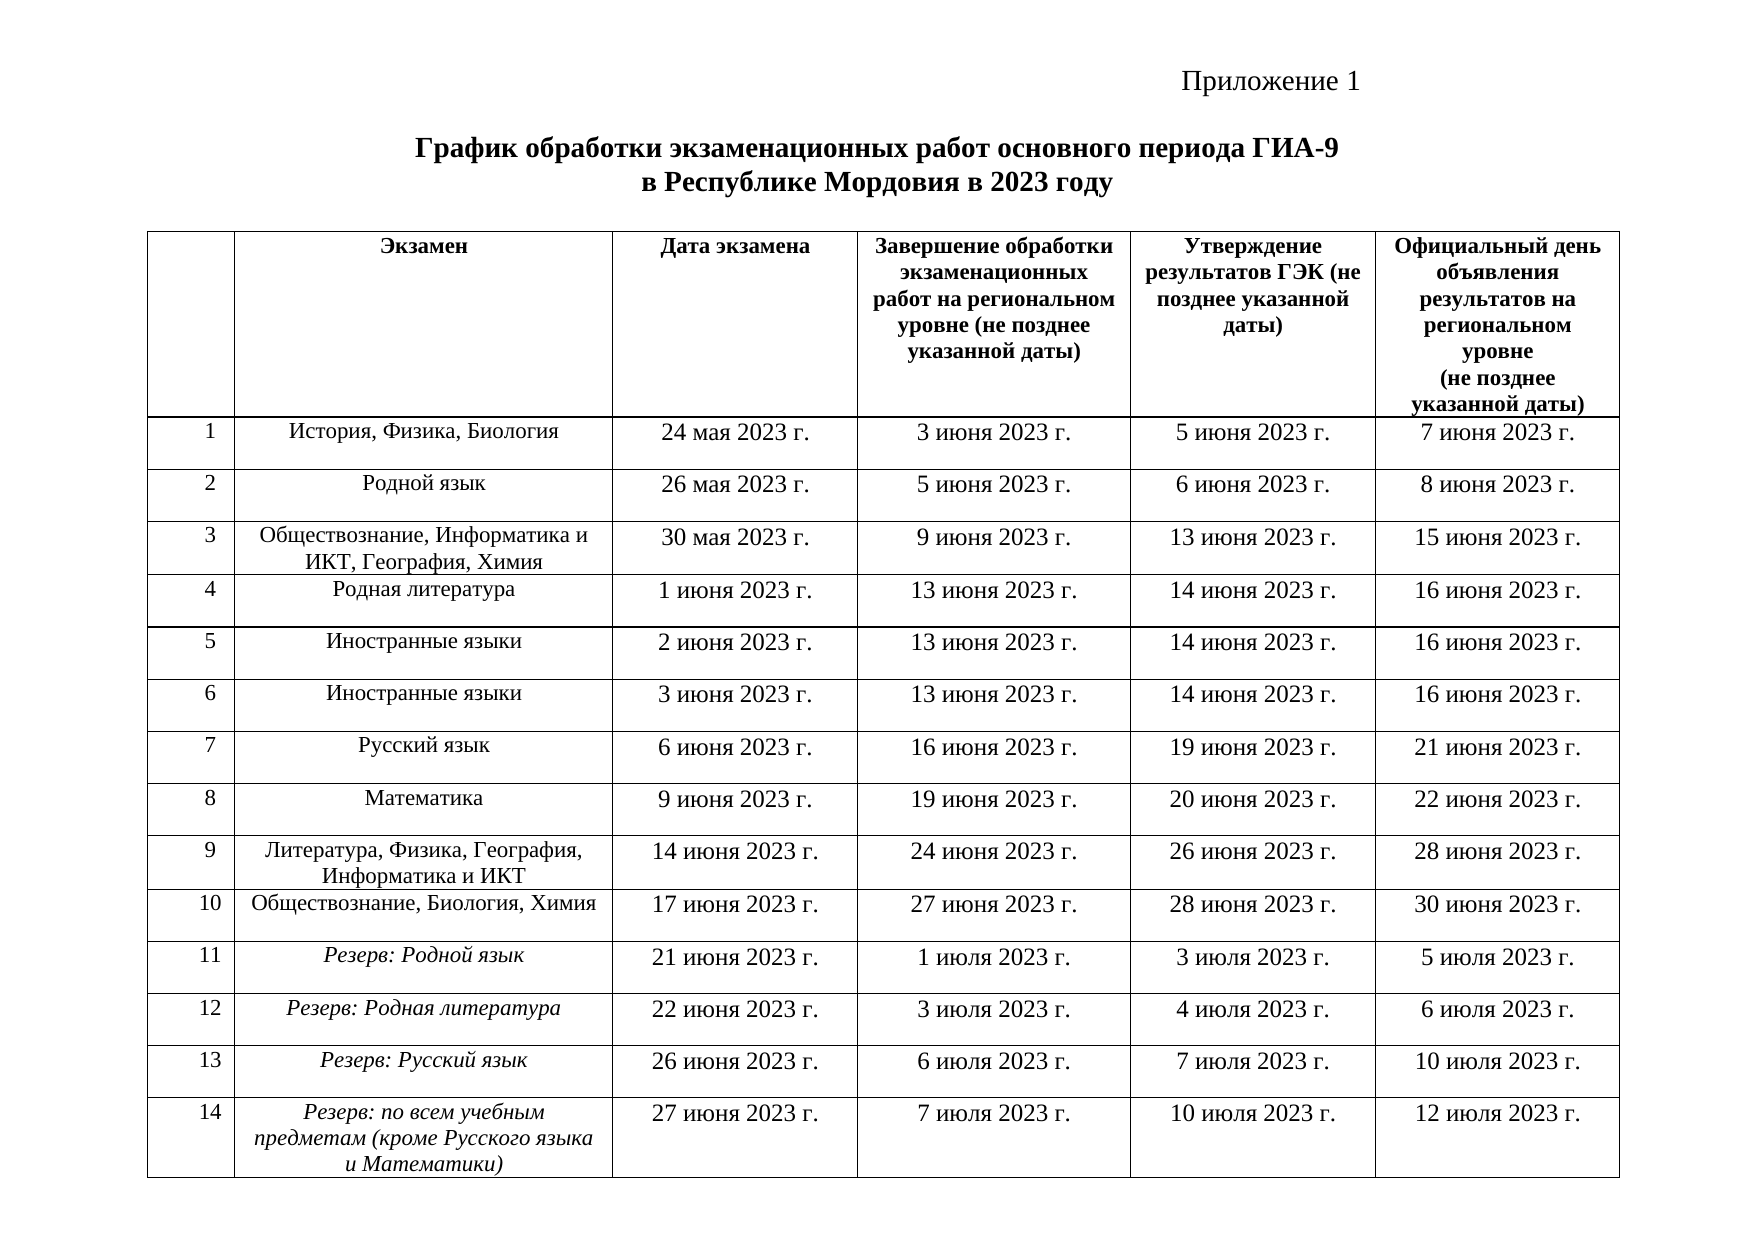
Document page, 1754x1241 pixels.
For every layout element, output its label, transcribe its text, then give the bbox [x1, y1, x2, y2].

table_cell 7 июля 2023 г. [858, 1098, 1130, 1177]
table_cell 14 [148, 1098, 234, 1177]
table_cell 1 июля 2023 г. [858, 942, 1130, 993]
table_cell Литература, Физика, География, Информатика и ИКТ [235, 836, 612, 888]
table_cell 21 июня 2023 г. [613, 942, 857, 993]
table_cell 19 июня 2023 г. [1131, 732, 1375, 783]
table_cell 4 [148, 575, 234, 626]
table_cell Русский язык [235, 732, 612, 783]
table_cell Резерв: Родная литература [235, 994, 612, 1045]
table_cell Обществознание, Биология, Химия [235, 890, 612, 941]
table_header Утверждение результатов ГЭК (не позднее указанной даты) [1131, 232, 1375, 416]
table_cell 1 [148, 418, 234, 468]
table_cell 7 [148, 732, 234, 783]
table_cell 7 июля 2023 г. [1131, 1046, 1375, 1097]
table_cell 7 июня 2023 г. [1376, 418, 1619, 468]
table_cell 1 июня 2023 г. [613, 575, 857, 626]
table_cell 8 [148, 784, 234, 835]
table_cell 14 июня 2023 г. [1131, 575, 1375, 626]
table_cell 3 июля 2023 г. [1131, 942, 1375, 993]
table_cell 16 июня 2023 г. [1376, 680, 1619, 731]
table_cell 13 июня 2023 г. [858, 680, 1130, 731]
table_cell 10 июля 2023 г. [1131, 1098, 1375, 1177]
table_cell Иностранные языки [235, 628, 612, 678]
table_cell 22 июня 2023 г. [1376, 784, 1619, 835]
table_cell 2 июня 2023 г. [613, 628, 857, 678]
table_cell 16 июня 2023 г. [1376, 575, 1619, 626]
table_cell 22 июня 2023 г. [613, 994, 857, 1045]
text Приложение 1 [1181, 63, 1680, 97]
table_cell 2 [148, 470, 234, 521]
table_cell 4 июля 2023 г. [1131, 994, 1375, 1045]
table_cell 9 [148, 836, 234, 888]
table_cell 6 июля 2023 г. [858, 1046, 1130, 1097]
table_header Дата экзамена [613, 232, 857, 416]
table_cell 16 июня 2023 г. [858, 732, 1130, 783]
table_cell 24 мая 2023 г. [613, 418, 857, 468]
table_cell 26 мая 2023 г. [613, 470, 857, 521]
table_cell 6 июня 2023 г. [613, 732, 857, 783]
table_cell Обществознание, Информатика и ИКТ, География, Химия [235, 522, 612, 574]
table_cell 26 июня 2023 г. [613, 1046, 857, 1097]
table_cell Резерв: по всем учебным предметам (кроме Русского языка и Математики) [235, 1098, 612, 1177]
text График обработки экзаменационных работ основного периода ГИА-9 [118, 130, 1636, 164]
table_cell Резерв: Родной язык [235, 942, 612, 993]
table_cell 9 июня 2023 г. [858, 522, 1130, 574]
table_cell Иностранные языки [235, 680, 612, 731]
table_cell 12 [148, 994, 234, 1045]
table_cell 6 [148, 680, 234, 731]
table_cell 26 июня 2023 г. [1131, 836, 1375, 888]
table_cell 28 июня 2023 г. [1376, 836, 1619, 888]
table_cell 8 июня 2023 г. [1376, 470, 1619, 521]
table_cell 15 июня 2023 г. [1376, 522, 1619, 574]
table_cell Родной язык [235, 470, 612, 521]
table_cell 30 июня 2023 г. [1376, 890, 1619, 941]
table_cell 13 [148, 1046, 234, 1097]
table_header Экзамен [235, 232, 612, 416]
table_header Официальный день объявления результатов на региональном уровне (не позднее указанной даты) [1376, 232, 1619, 416]
table_cell 5 июня 2023 г. [858, 470, 1130, 521]
table_cell 20 июня 2023 г. [1131, 784, 1375, 835]
table_cell 11 [148, 942, 234, 993]
table_cell 5 [148, 628, 234, 678]
table_cell 10 июля 2023 г. [1376, 1046, 1619, 1097]
table_cell 16 июня 2023 г. [1376, 628, 1619, 678]
table_cell 6 июня 2023 г. [1131, 470, 1375, 521]
table_header Завершение обработки экзаменационных работ на региональном уровне (не позднее указанной даты) [858, 232, 1130, 416]
table_cell 3 [148, 522, 234, 574]
table_cell 5 июня 2023 г. [1131, 418, 1375, 468]
table_cell 14 июня 2023 г. [1131, 628, 1375, 678]
table_cell 3 июля 2023 г. [858, 994, 1130, 1045]
table_cell 5 июля 2023 г. [1376, 942, 1619, 993]
table_cell 21 июня 2023 г. [1376, 732, 1619, 783]
table_cell История, Физика, Биология [235, 418, 612, 468]
table_cell 14 июня 2023 г. [1131, 680, 1375, 731]
text в Республике Мордовия в 2023 году [118, 164, 1636, 197]
table_cell 9 июня 2023 г. [613, 784, 857, 835]
table_cell 12 июля 2023 г. [1376, 1098, 1619, 1177]
table_cell 27 июня 2023 г. [858, 890, 1130, 941]
table_cell 14 июня 2023 г. [613, 836, 857, 888]
table_cell 19 июня 2023 г. [858, 784, 1130, 835]
table_cell 24 июня 2023 г. [858, 836, 1130, 888]
table_cell 13 июня 2023 г. [858, 575, 1130, 626]
table_header [148, 232, 234, 416]
table_cell 6 июля 2023 г. [1376, 994, 1619, 1045]
table_cell 28 июня 2023 г. [1131, 890, 1375, 941]
table_cell 17 июня 2023 г. [613, 890, 857, 941]
table_cell 3 июня 2023 г. [858, 418, 1130, 468]
table_cell Родная литература [235, 575, 612, 626]
table_cell Резерв: Русский язык [235, 1046, 612, 1097]
table_cell 30 мая 2023 г. [613, 522, 857, 574]
table_cell 27 июня 2023 г. [613, 1098, 857, 1177]
table_cell Математика [235, 784, 612, 835]
table_cell 13 июня 2023 г. [858, 628, 1130, 678]
table_cell 10 [148, 890, 234, 941]
table_cell 3 июня 2023 г. [613, 680, 857, 731]
table_cell 13 июня 2023 г. [1131, 522, 1375, 574]
